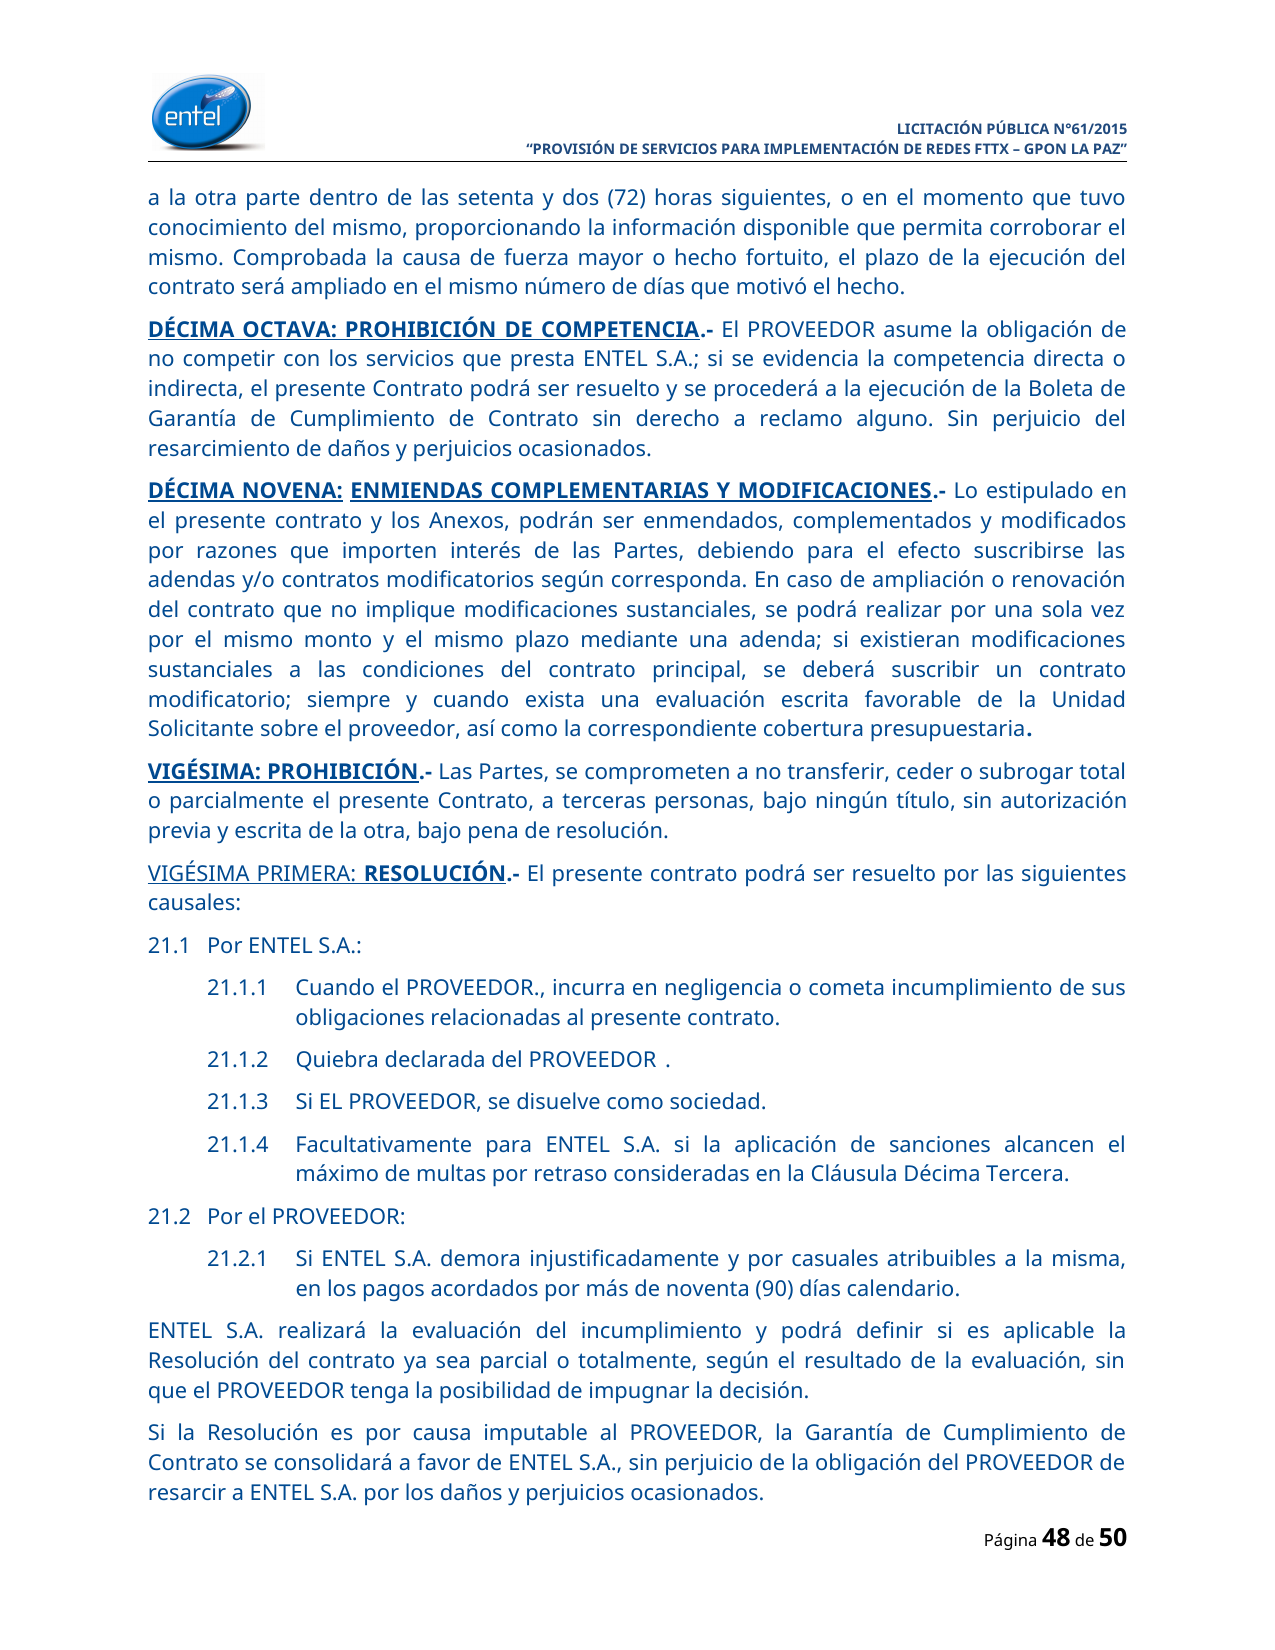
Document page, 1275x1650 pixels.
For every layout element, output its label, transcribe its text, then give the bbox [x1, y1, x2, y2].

text ENTEL S.A. realizará la evaluación del incumplimiento y podrá definir si es aplicable la Resolución del contrato ya sea parcial o totalmente, según el resultado de la evaluación, sin que el PROVEEDOR tenga la posibilidad de impugnar la decisión. [148, 1315, 1127, 1404]
text VIGÉSIMA: PROHIBICIÓN.- Las Partes, se comprometen a no transferir, ceder o subrogar total o parcialmente el presente Contrato, a terceras personas, bajo ningún título, sin autorización previa y escrita de la otra, bajo pena de resolución. [148, 756, 1127, 845]
text 21.2 Por el PROVEEDOR: [148, 1201, 1127, 1231]
text DÉCIMA OCTAVA: PROHIBICIÓN DE COMPETENCIA.- El PROVEEDOR asume la obligación de no competir con los servicios que presta ENTEL S.A.; si se evidencia la competencia directa o indirecta, el presente Contrato podrá ser resuelto y se procederá a la ejecución de la Boleta de Garantía de Cumplimiento de Contrato sin derecho a reclamo alguno. Sin perjuicio del resarcimiento de daños y perjuicios ocasionados. [148, 314, 1127, 463]
text Si la Resolución es por causa imputable al PROVEEDOR, la Garantía de Cumplimiento de Contrato se consolidará a favor de ENTEL S.A., sin perjuicio de la obligación del PROVEEDOR de resarcir a ENTEL S.A. por los daños y perjuicios ocasionados. [148, 1417, 1127, 1506]
text VIGÉSIMA PRIMERA: RESOLUCIÓN.- El presente contrato podrá ser resuelto por las siguientes causales: [148, 858, 1127, 917]
picture [151, 73, 265, 151]
text 21.1.3 Si EL PROVEEDOR, se disuelve como sociedad. [148, 1086, 1127, 1116]
text 21.1 Por ENTEL S.A.: [148, 930, 1127, 959]
text 21.1.2 Quiebra declarada del PROVEEDOR . [148, 1044, 1127, 1074]
text 21.2.1 Si ENTEL S.A. demora injustificadamente y por casuales atribuibles a la misma, en los pagos acordados por más de noventa (90) días calendario. [207, 1243, 1127, 1303]
text DÉCIMA NOVENA: ENMIENDAS COMPLEMENTARIAS Y MODIFICACIONES.- Lo estipulado en el presente contrato y los Anexos, podrán ser enmendados, complementados y modificados por razones que importen interés de las Partes, debiendo para el efecto suscribirse las adendas y/o contratos modificatorios según corresponda. En caso de ampliación o renovación del contrato que no implique modificaciones sustanciales, se podrá realizar por una sola vez por el mismo monto y el mismo plazo mediante una adenda; si existieran modificaciones sustanciales a las condiciones del contrato principal, se deberá suscribir un contrato modificatorio; siempre y cuando exista una evaluación escrita favorable de la Unidad Solicitante sobre el proveedor, así como la correspondiente cobertura presupuestaria. [148, 475, 1127, 743]
text 21.1.4 Facultativamente para ENTEL S.A. si la aplicación de sanciones alcancen el máximo de multas por retraso consideradas en la Cláusula Décima Tercera. [207, 1129, 1127, 1188]
text 21.1.1 Cuando el PROVEEDOR., incurra en negligencia o cometa incumplimiento de sus obligaciones relacionadas al presente contrato. [207, 972, 1127, 1032]
